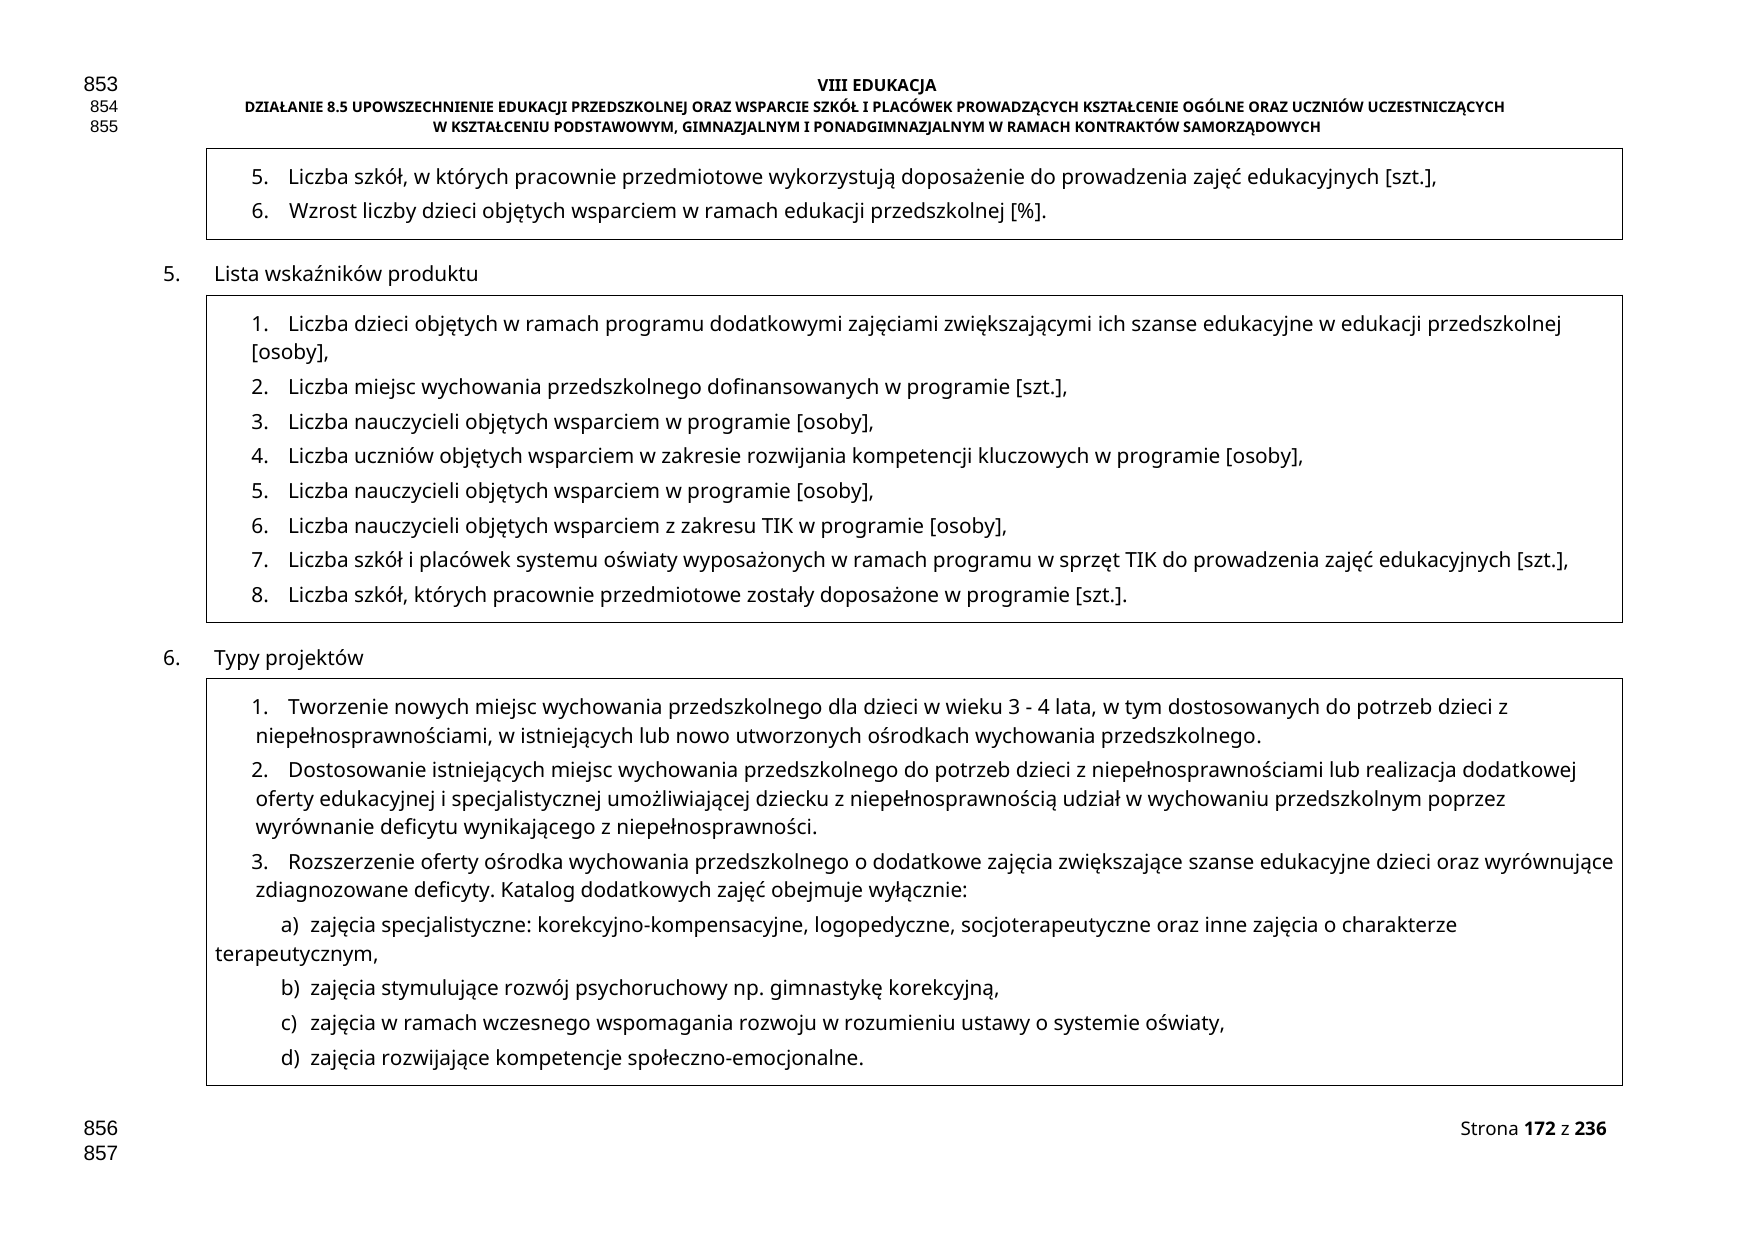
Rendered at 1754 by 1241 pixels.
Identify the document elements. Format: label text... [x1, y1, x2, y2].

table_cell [207, 149, 1622, 238]
table_cell Typy projektów [207, 623, 1622, 678]
table_cell [118, 622, 207, 1084]
table_cell [118, 239, 207, 622]
table_cell Liczba dzieci objętych w ramach programu dodatkowymi zajęciami zwiększającymi ich szanse edukacyjne w edukacji przedszkolnej [osoby], Liczba miejsc wychowania przedszkolnego dofinansowanych w programie [szt.], Liczba nauczycieli objętych wsparciem w programie [osoby], Liczba uczniów objętych wsparciem w zakresie rozwijania kompetencji kluczowych w programie [osoby], Liczba nauczycieli objętych wsparciem w programie [osoby], Liczba nauczycieli objętych wsparciem z zakresu TIK w programie [osoby], Liczba szkół i placówek systemu oświaty wyposażonych w ramach programu w sprzęt TIK do prowadzenia zajęć edukacyjnych [szt.], Liczba szkół, których pracownie przedmiotowe zostały doposażone w programie [szt.]. [207, 296, 1622, 622]
table_cell Lista wskaźników produktu [207, 240, 1622, 294]
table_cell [207, 679, 1622, 1084]
